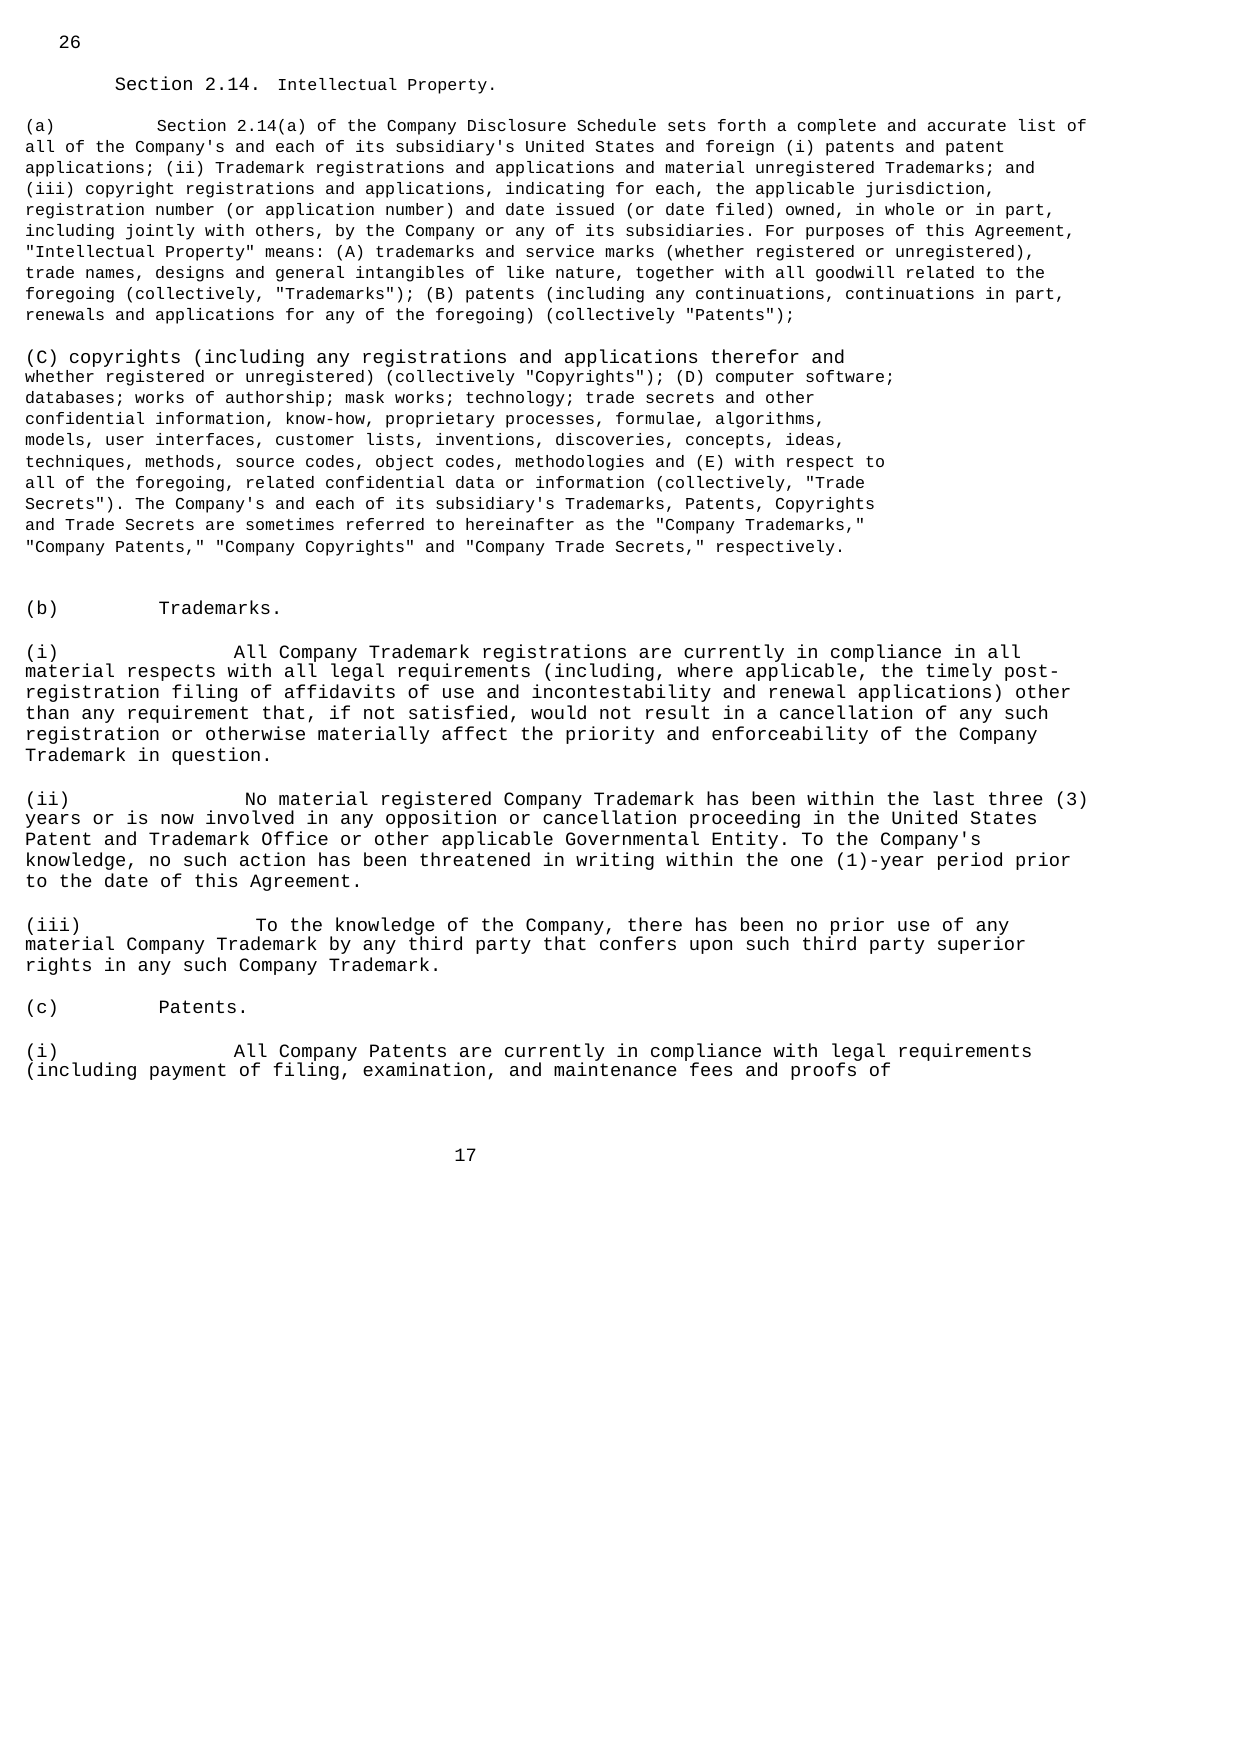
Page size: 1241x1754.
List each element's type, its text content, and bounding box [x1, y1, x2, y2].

text Section 2.14. Intellectual Property. [114, 75, 1090, 96]
text 26 [58, 32, 1090, 54]
list copyrights (including any registrations and applications therefor and [25, 347, 1090, 368]
list Patents. [25, 998, 1090, 1019]
list Section 2.14(a) of the Company Disclosure Schedule sets forth a complete and accurate list of all of the Company's and each of its subsidiary's United States and foreign (i) patents and patent applications; (ii) Trademark registrations and applications and material unregistered Trademarks; and (iii) copyright registrations and applications, indicating for each, the applicable jurisdiction, registration number (or application number) and date issued (or date filed) owned, in whole or in part, including jointly with others, by the Company or any of its subsidiaries. For purposes of this Agreement, "Intellectual Property" means: (A) trademarks and service marks (whether registered or unregistered), trade names, designs and general intangibles of like nature, together with all goodwill related to the foregoing (collectively, "Trademarks"); (B) patents (including any continuations, continuations in part, renewals and applications for any of the foregoing) (collectively "Patents"); [25, 117, 1090, 326]
list All Company Trademark registrations are currently in compliance in all material respects with all legal requirements (including, where applicable, the timely post-registration filing of affidavits of use and incontestability and renewal applications) other than any requirement that, if not satisfied, would not result in a cancellation of any such registration or otherwise materially affect the priority and enforceability of the Company Trademark in question. [25, 642, 1090, 767]
list To the knowledge of the Company, there has been no prior use of any material Company Trademark by any third party that confers upon such third party superior rights in any such Company Trademark. [25, 914, 1090, 977]
text whether registered or unregistered) (collectively "Copyrights"); (D) computer software; databases; works of authorship; mask works; technology; trade secrets and other confidential information, know-how, proprietary processes, formulae, algorithms, models, user interfaces, customer lists, inventions, discoveries, concepts, ideas, techniques, methods, source codes, object codes, methodologies and (E) with respect to all of the foregoing, related confidential data or information (collectively, "Trade Secrets"). The Company's and each of its subsidiary's Trademarks, Patents, Copyrights and Trade Secrets are sometimes referred to hereinafter as the "Company Trademarks," "Company Patents," "Company Copyrights" and "Company Trade Secrets," respectively. [25, 368, 905, 557]
list All Company Patents are currently in compliance with legal requirements (including payment of filing, examination, and maintenance fees and proofs of [25, 1041, 1090, 1082]
list Trademarks. [25, 599, 1090, 620]
text 17 [454, 1146, 1090, 1167]
list No material registered Company Trademark has been within the last three (3) years or is now involved in any opposition or cancellation proceeding in the United States Patent and Trademark Office or other applicable Governmental Entity. To the Company's knowledge, no such action has been threatened in writing within the one (1)-year period prior to the date of this Agreement. [25, 789, 1090, 893]
